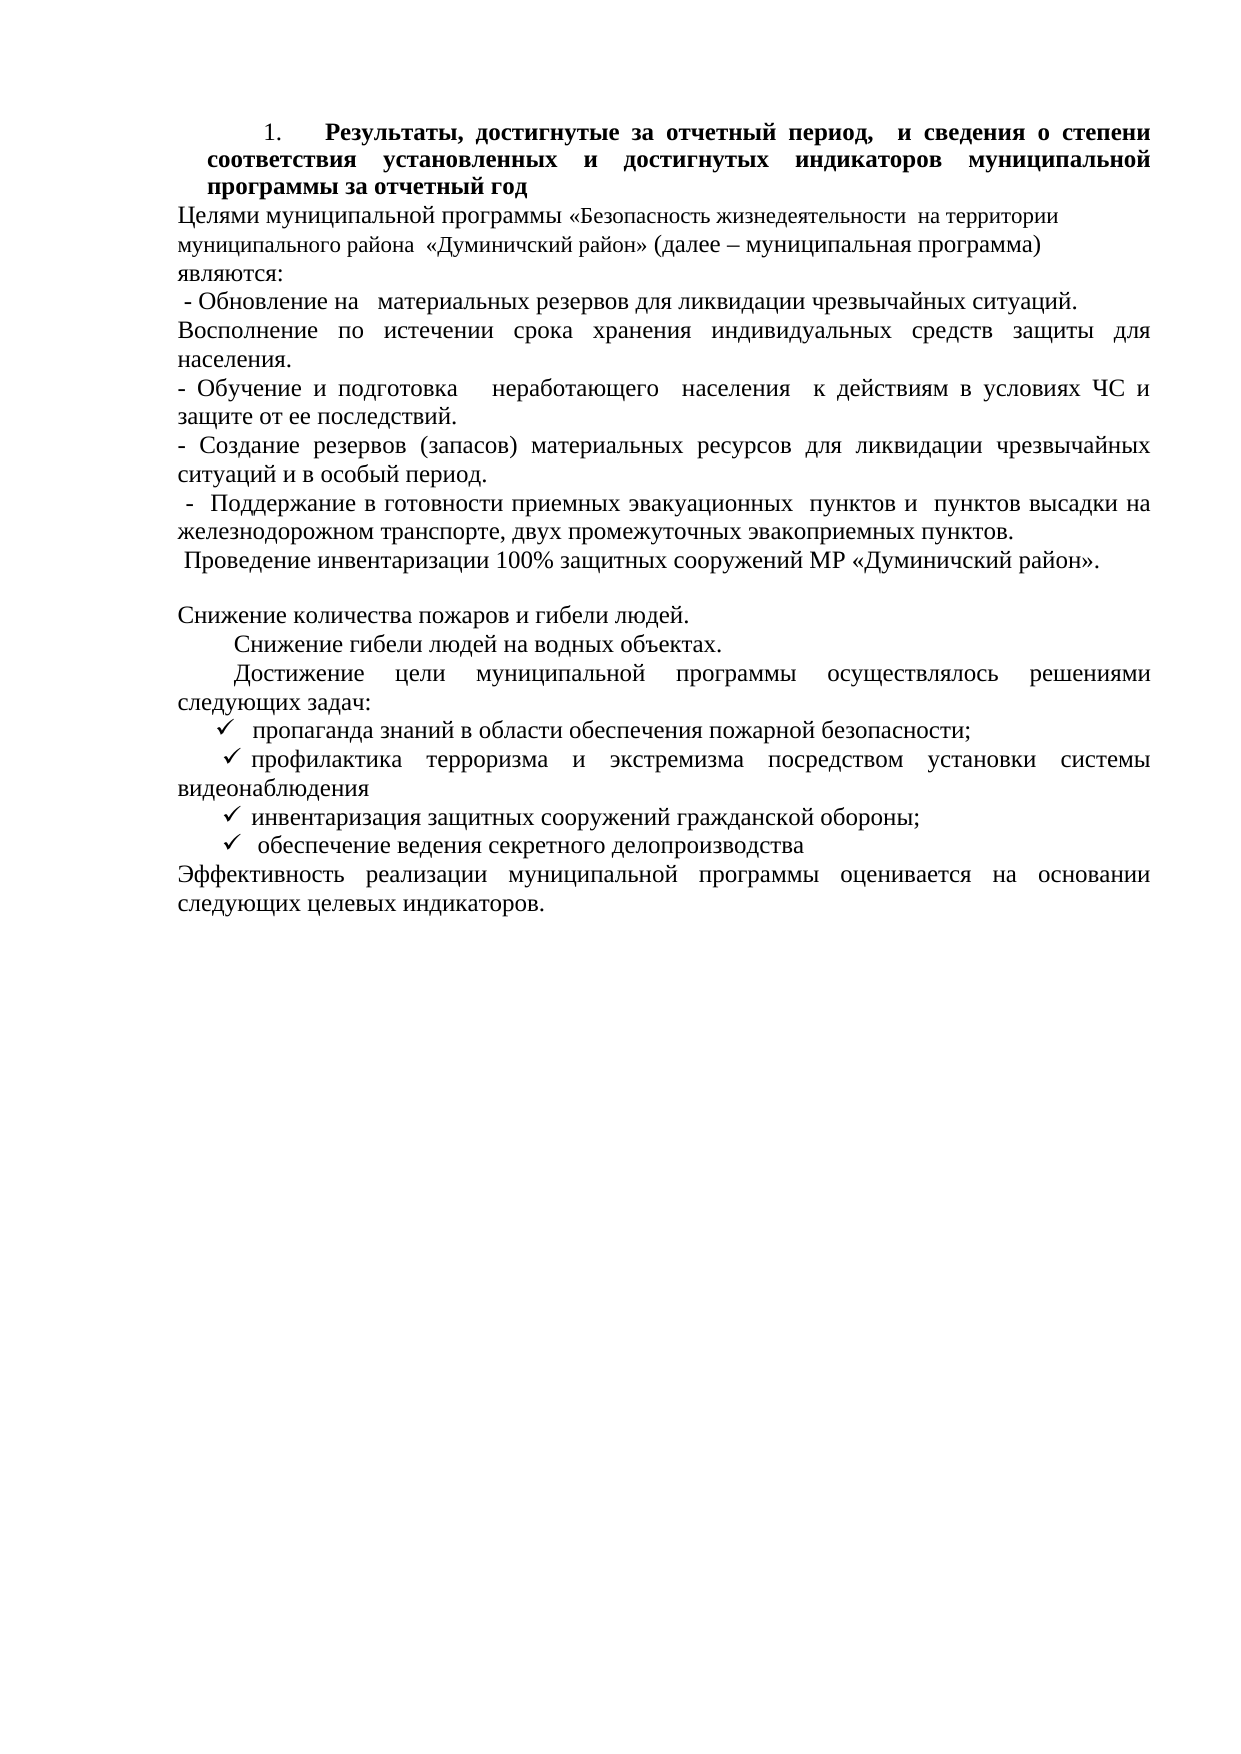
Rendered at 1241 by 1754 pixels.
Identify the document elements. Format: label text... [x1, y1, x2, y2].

list инвентаризация защитных сооружений гражданской обороны; [177, 802, 1152, 830]
text Эффективность реализации муниципальной программы оценивается на основании следующих целевых индикаторов. [177, 859, 1152, 917]
text Восполнение по истечении срока хранения индивидуальных средств защиты для населения. [177, 315, 1152, 373]
list пропаганда знаний в области обеспечения пожарной безопасности; [215, 715, 1152, 744]
text Снижение количества пожаров и гибели людей. [177, 600, 1152, 629]
list профилактика терроризма и экстремизма посредством установки системы видеонаблюдения [177, 744, 1152, 802]
list Результаты, достигнутые за отчетный период, и сведения о степени соответствия установленных и достигнутых индикаторов муниципальной программы за отчетный год [207, 118, 1152, 200]
text Целями муниципальной программы «Безопасность жизнедеятельности на территории [177, 200, 1152, 229]
text муниципального района «Думиничский район» (далее – муниципальная программа) являются: [177, 229, 1152, 286]
list обеспечение ведения секретного делопроизводства [177, 830, 1152, 859]
text Достижение цели муниципальной программы осуществлялось решениями следующих задач: [177, 658, 1152, 715]
text - Создание резервов (запасов) материальных ресурсов для ликвидации чрезвычайных ситуаций и в особый период. [177, 430, 1152, 488]
text Проведение инвентаризации 100% защитных сооружений МР «Думиничский район». [177, 545, 1152, 574]
text - Обновление на материальных резервов для ликвидации чрезвычайных ситуаций. [177, 286, 1152, 315]
text - Поддержание в готовности приемных эвакуационных пунктов и пунктов высадки на железнодорожном транспорте, двух промежуточных эвакоприемных пунктов. [177, 488, 1152, 545]
text - Обучение и подготовка неработающего населения к действиям в условиях ЧС и защите от ее последствий. [177, 373, 1152, 430]
text Снижение гибели людей на водных объектах. [177, 629, 1152, 658]
